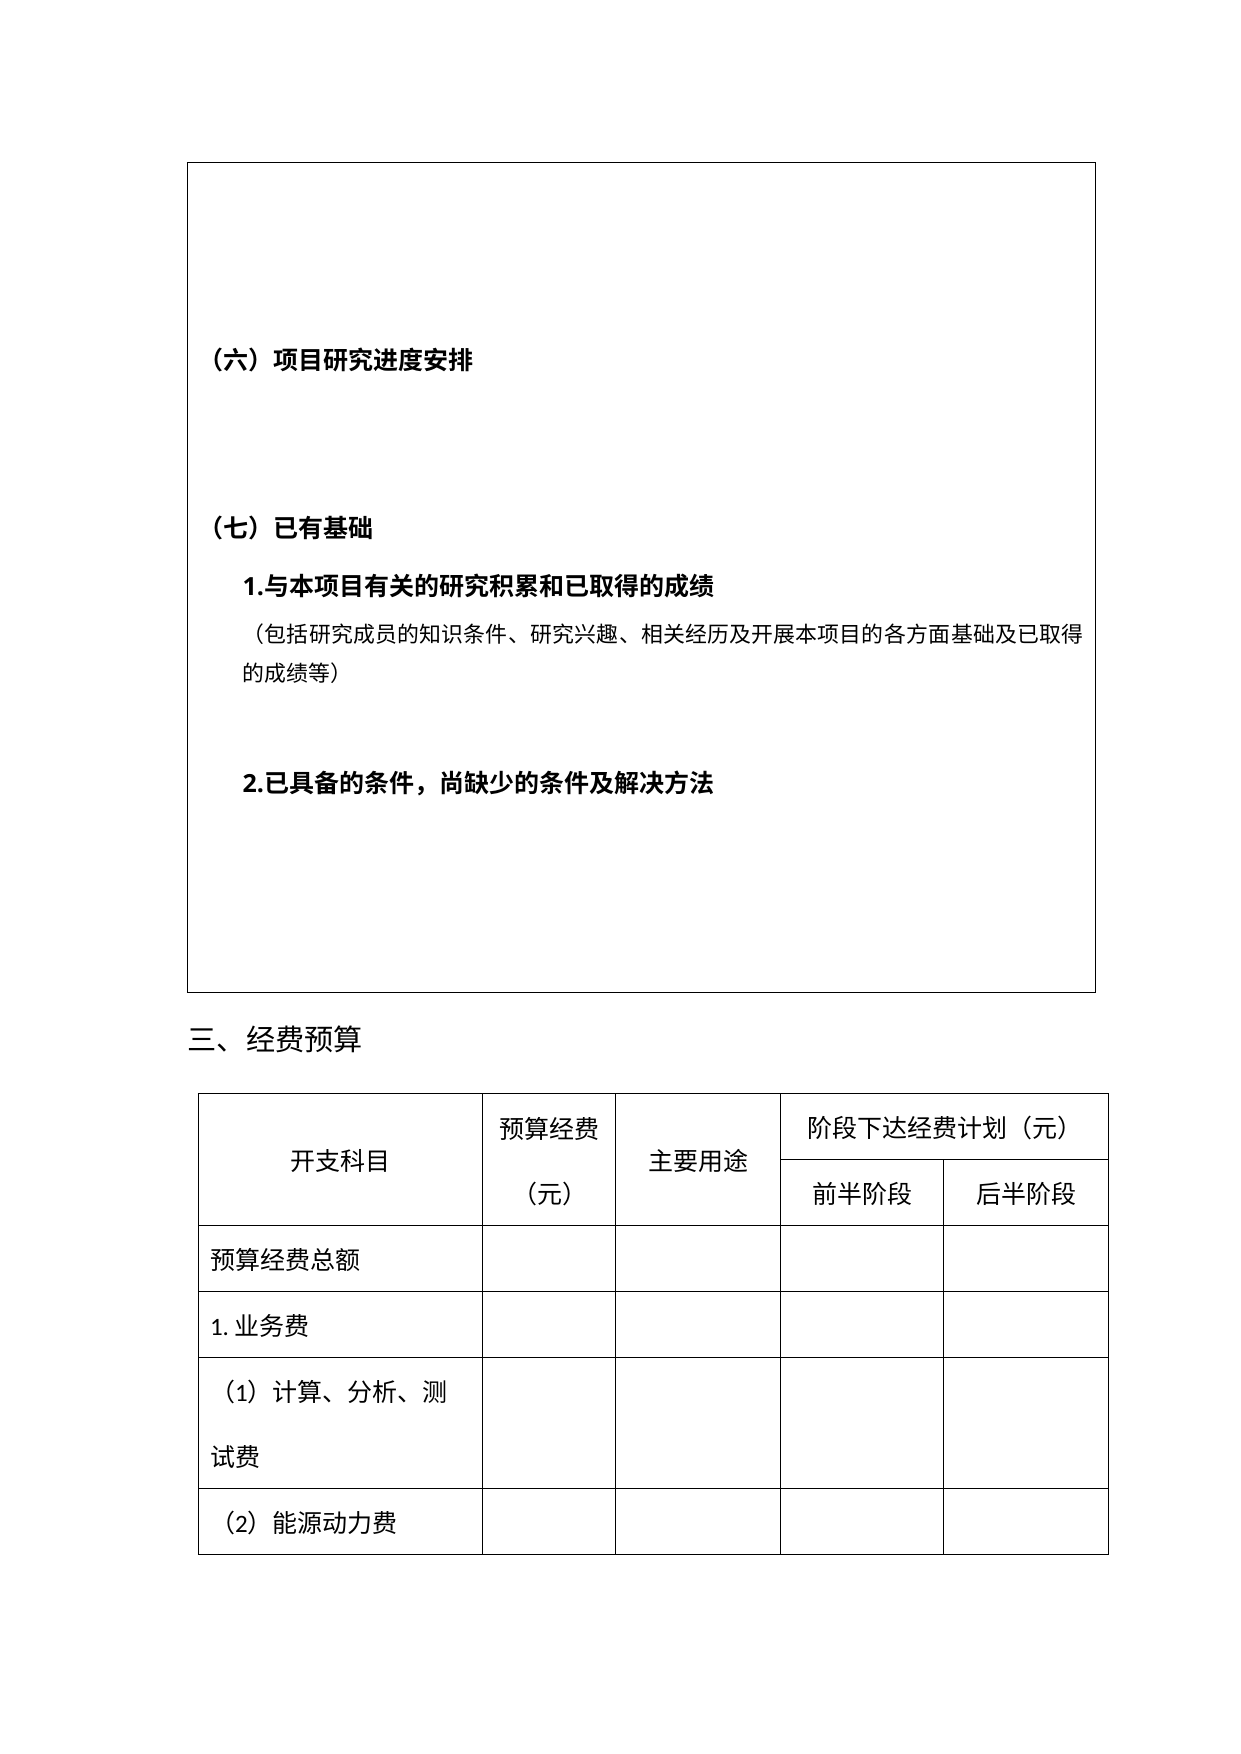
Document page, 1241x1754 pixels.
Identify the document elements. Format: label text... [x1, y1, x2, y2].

table_cell [616, 1226, 780, 1291]
list 三、经费预算 [187, 1005, 994, 1070]
table_cell 前半阶段 [781, 1160, 943, 1225]
table_cell （2）能源动力费 [199, 1489, 482, 1554]
table_cell [616, 1358, 780, 1488]
table_cell [944, 1226, 1108, 1291]
table_cell [483, 1358, 615, 1488]
table_cell [781, 1489, 943, 1554]
table_header 阶段下达经费计划（元） [781, 1094, 1108, 1159]
table_cell （1）计算、分析、测试费 [199, 1358, 482, 1488]
table_header 主要用途 [616, 1094, 780, 1225]
table_cell [944, 1292, 1108, 1357]
table_cell [944, 1489, 1108, 1554]
table_cell [483, 1489, 615, 1554]
table_cell [781, 1358, 943, 1488]
table_cell 预算经费总额 [199, 1226, 482, 1291]
table_header 开支科目 [199, 1094, 482, 1225]
table_cell 1. 业务费 [199, 1292, 482, 1357]
table_cell [781, 1292, 943, 1357]
table_cell [616, 1292, 780, 1357]
table_cell [483, 1292, 615, 1357]
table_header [188, 163, 1095, 992]
table_cell [781, 1226, 943, 1291]
table_cell 后半阶段 [944, 1160, 1108, 1225]
table_cell [944, 1358, 1108, 1488]
table_cell [483, 1226, 615, 1291]
table_header 预算经费 （元） [483, 1094, 615, 1225]
table_cell [616, 1489, 780, 1554]
